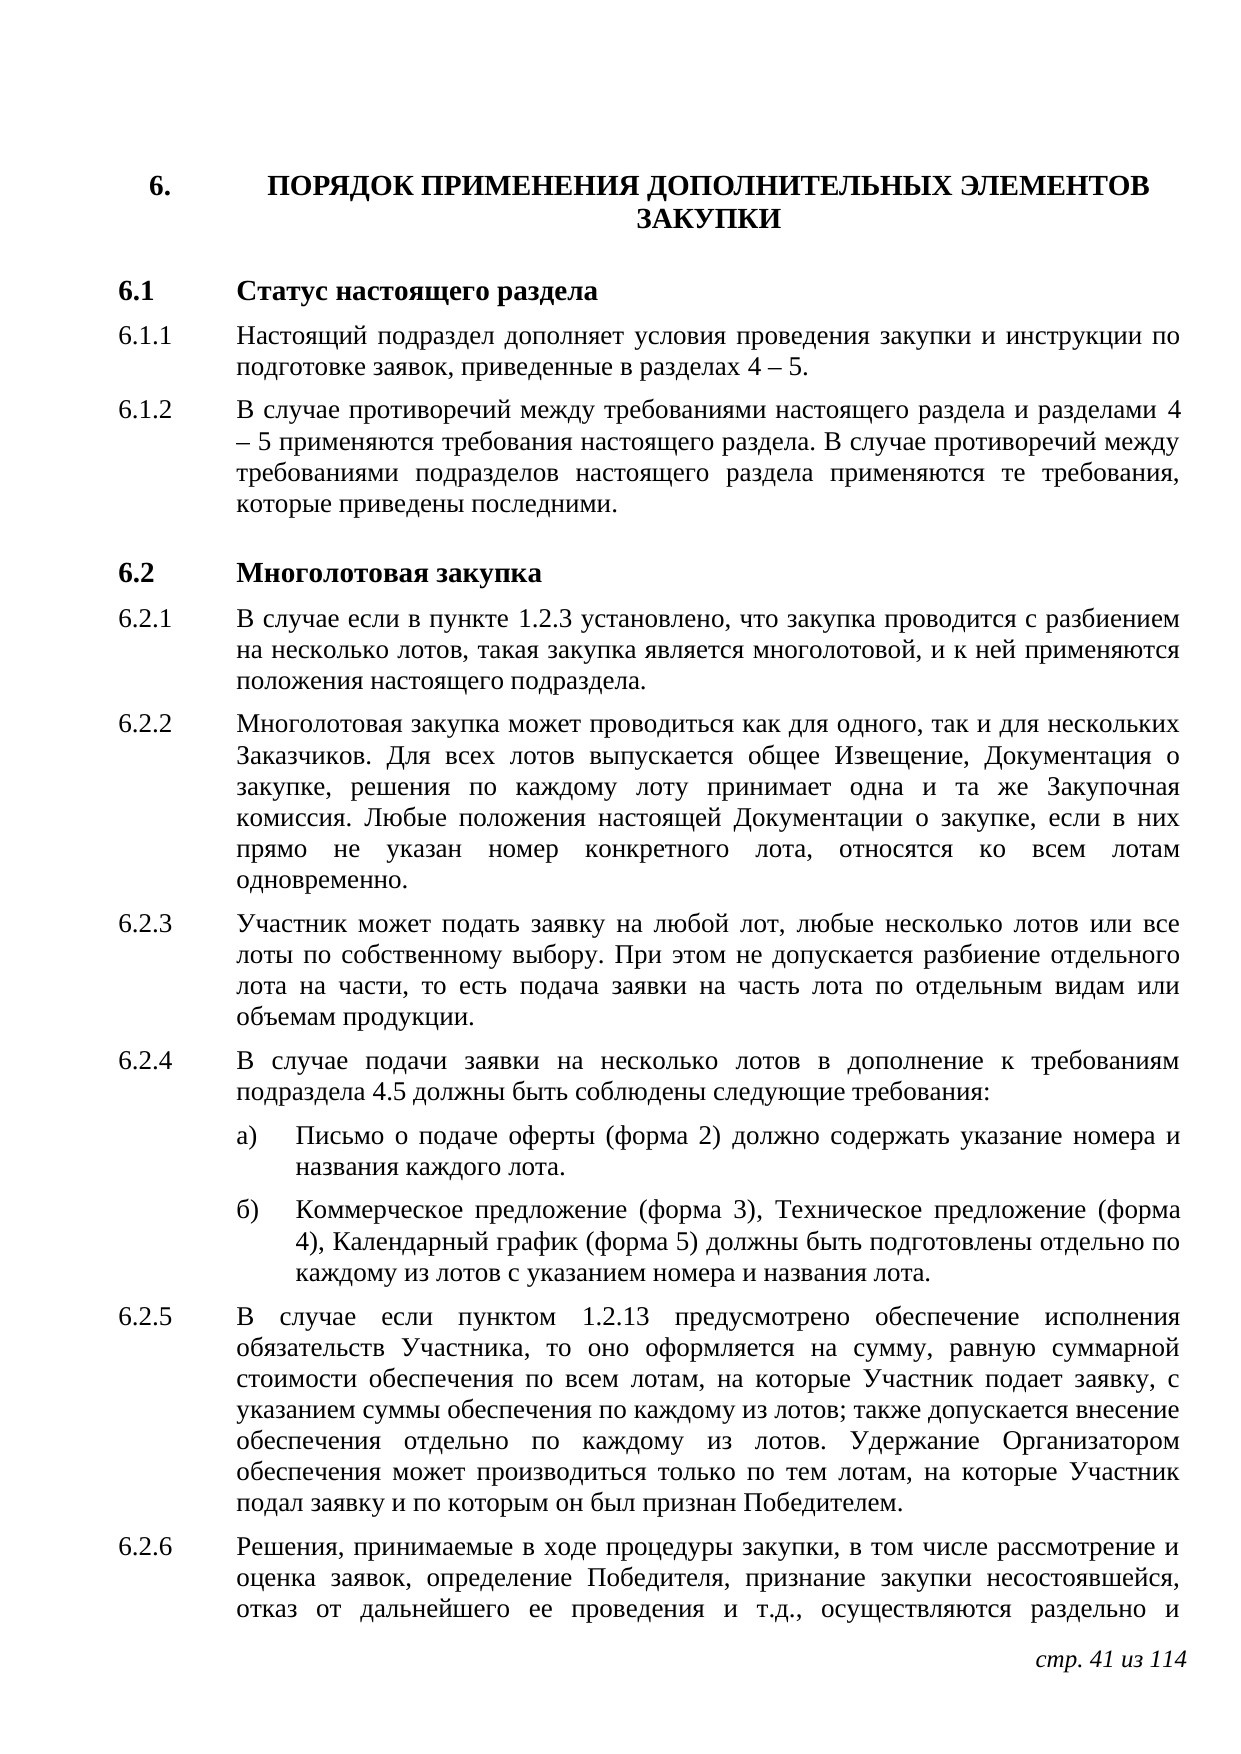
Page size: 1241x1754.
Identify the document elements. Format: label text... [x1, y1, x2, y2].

list В случае если пунктом 1.2.13 предусмотрено обеспечение исполнения обязательств Участника, то оно оформляется на сумму, равную суммарной стоимости обеспечения по всем лотам, на которые Участник подает заявку, с указанием суммы обеспечения по каждому из лотов; также допускается внесение обеспечения отдельно по каждому из лотов. Удержание Организатором обеспечения может производиться только по тем лотам, на которые Участник подал заявку и по которым он был признан Победителем. [118, 1299, 1181, 1518]
subtitle ПОРЯДОК ПРИМЕНЕНИЯ ДОПОЛНИТЕЛЬНЫХ ЭЛЕМЕНТОВ ЗАКУПКИ [118, 168, 1181, 235]
text Настоящий подраздел дополняет условия проведения закупки и инструкции по подготовке заявок, приведенные в разделах 4 – 5. [118, 319, 1181, 381]
list Участник может подать заявку на любой лот, любые несколько лотов или все лоты по собственному выбору. При этом не допускается разбиение отдельного лота на части, то есть подача заявки на часть лота по отдельным видам или объемам продукции. [118, 907, 1181, 1032]
list В случае подачи заявки на несколько лотов в дополнение к требованиям подраздела 4.5 должны быть соблюдены следующие требования: [118, 1044, 1181, 1106]
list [118, 1530, 1181, 1623]
list В случае если в пункте 1.2.3 установлено, что закупка проводится с разбиением на несколько лотов, такая закупка является многолотовой, и к ней применяются положения настоящего подраздела. [118, 602, 1181, 695]
list Многолотовая закупка может проводиться как для одного, так и для нескольких Заказчиков. Для всех лотов выпускается общее Извещение, Документация о закупке, решения по каждому лоту принимает одна и та же Закупочная комиссия. Любые положения настоящей Документации о закупке, если в них прямо не указан номер конкретного лота, относятся ко всем лотам одновременно. [118, 708, 1181, 894]
subtitle Статус настоящего раздела [118, 273, 1181, 306]
subtitle Многолотовая закупка [118, 556, 1181, 589]
text Коммерческое предложение (форма 3), Техническое предложение (форма 4), Календарный график (форма 5) должны быть подготовлены отдельно по каждому из лотов с указанием номера и названия лота. [236, 1194, 1181, 1287]
text Письмо о подаче оферты (форма 2) должно содержать указание номера и названия каждого лота. [236, 1119, 1181, 1181]
text В случае противоречий между требованиями настоящего раздела и разделами 4 – 5 применяются требования настоящего раздела. В случае противоречий между требованиями подразделов настоящего раздела применяются те требования, которые приведены последними. [118, 393, 1181, 518]
